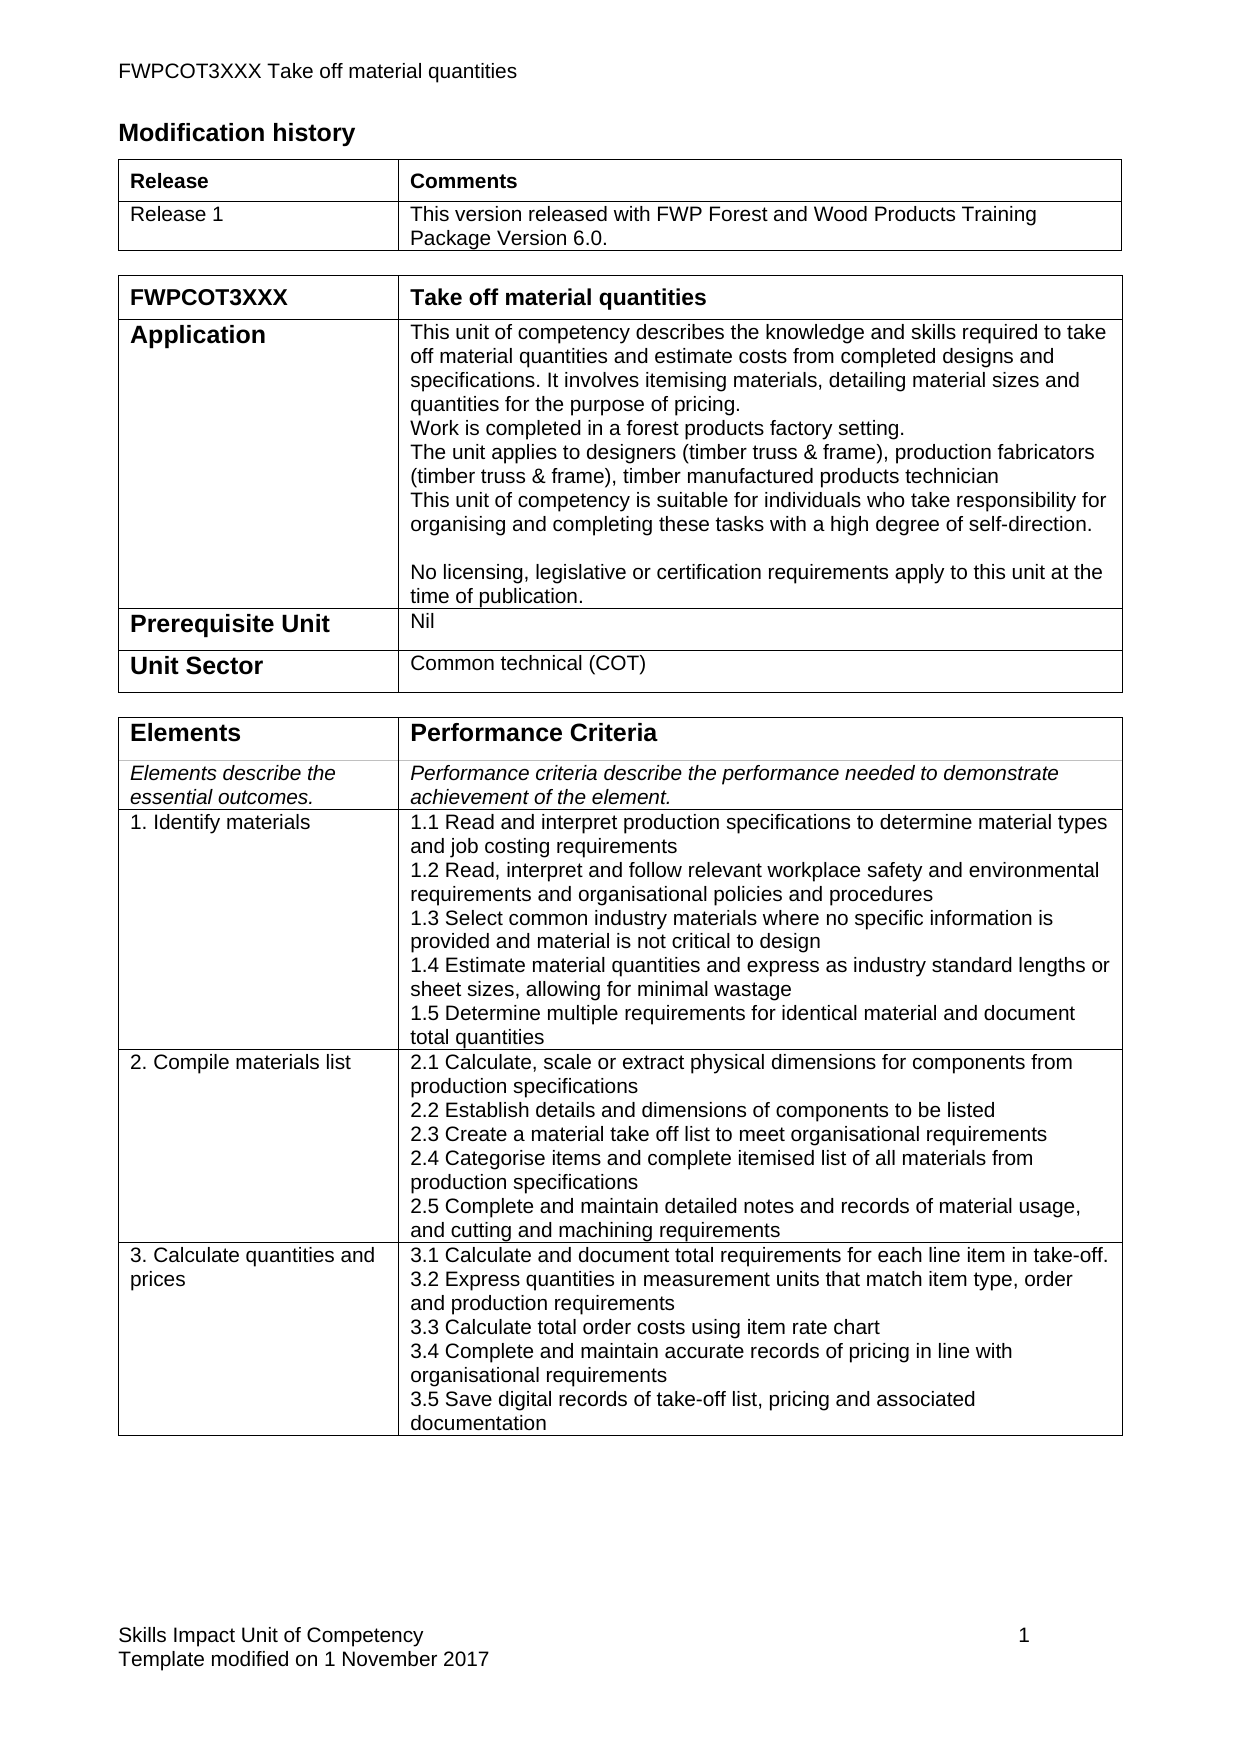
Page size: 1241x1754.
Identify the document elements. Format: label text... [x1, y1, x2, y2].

table_cell Performance criteria describe the performance needed to demonstrate achievement of the element. [399, 761, 1122, 808]
table_cell Release 1 [119, 202, 398, 250]
table_cell 3. Calculate quantities and prices [119, 1243, 398, 1434]
table_header Release [119, 160, 398, 201]
table_cell 1. Identify materials [119, 810, 398, 1049]
table_cell Prerequisite Unit [119, 609, 398, 650]
table_header Performance Criteria [399, 718, 1122, 759]
table_header Take off material quantities [399, 276, 1122, 319]
table_cell This version released with FWP Forest and Wood Products Training Package Version 6.0. [399, 202, 1121, 250]
table_cell Nil [399, 609, 1122, 650]
table_cell Unit Sector [119, 651, 398, 692]
table_cell Elements describe the essential outcomes. [119, 761, 398, 808]
table_cell Application [119, 320, 398, 608]
table_cell Common technical (COT) [399, 651, 1122, 692]
table_cell 3.1 Calculate and document total requirements for each line item in take-off. 3.2 Express quantities in measurement units that match item type, order and production requirements 3.3 Calculate total order costs using item rate chart 3.4 Complete and maintain accurate records of pricing in line with organisational requirements 3.5 Save digital records of take-off list, pricing and associated documentation [399, 1243, 1122, 1434]
subtitle Modification history [118, 118, 1122, 147]
table_header Comments [399, 160, 1121, 201]
table_cell 1.1 Read and interpret production specifications to determine material types and job costing requirements 1.2 Read, interpret and follow relevant workplace safety and environmental requirements and organisational policies and procedures 1.3 Select common industry materials where no specific information is provided and material is not critical to design 1.4 Estimate material quantities and express as industry standard lengths or sheet sizes, allowing for minimal wastage 1.5 Determine multiple requirements for identical material and document total quantities [399, 810, 1122, 1049]
table_cell This unit of competency describes the knowledge and skills required to take off material quantities and estimate costs from completed designs and specifications. It involves itemising materials, detailing material sizes and quantities for the purpose of pricing. Work is completed in a forest products factory setting. The unit applies to designers (timber truss & frame), production fabricators (timber truss & frame), timber manufactured products technician This unit of competency is suitable for individuals who take responsibility for organising and completing these tasks with a high degree of self-direction. No licensing, legislative or certification requirements apply to this unit at the time of publication. [399, 320, 1122, 608]
table_header FWPCOT3XXX [119, 276, 398, 319]
table_cell 2.1 Calculate, scale or extract physical dimensions for components from production specifications 2.2 Establish details and dimensions of components to be listed 2.3 Create a material take off list to meet organisational requirements 2.4 Categorise items and complete itemised list of all materials from production specifications 2.5 Complete and maintain detailed notes and records of material usage, and cutting and machining requirements [399, 1050, 1122, 1242]
table_header Elements [119, 718, 398, 759]
table_cell 2. Compile materials list [119, 1050, 398, 1242]
